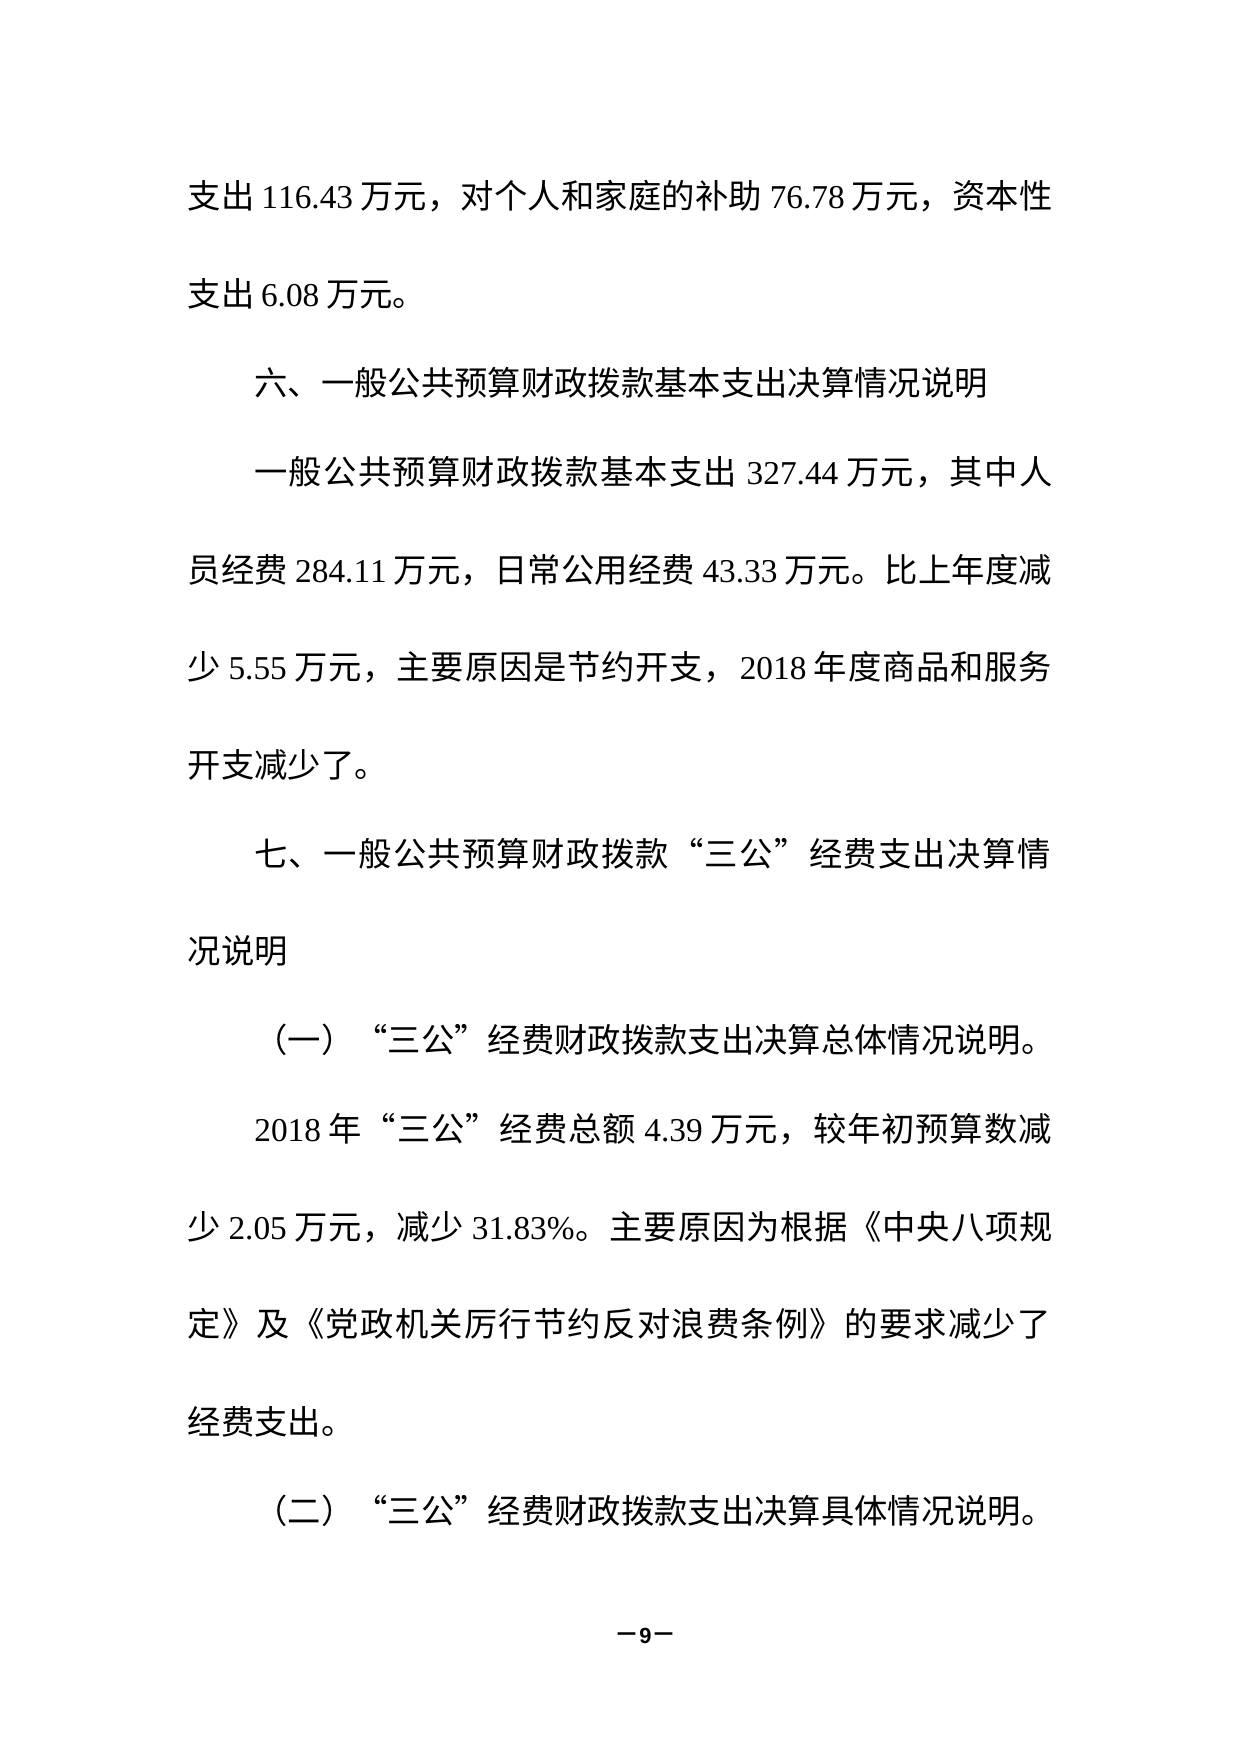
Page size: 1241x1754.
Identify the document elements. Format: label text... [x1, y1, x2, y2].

text 六、一般公共预算财政拨款基本支出决算情况说明 [187, 348, 1053, 413]
text （二）“三公”经费财政拨款支出决算具体情况说明。 [187, 1476, 1053, 1541]
text 2018年“三公”经费总额4.39万元，较年初预算数减少2.05万元，减少31.83%。主要原因为根据《中央八项规定》及《党政机关厉行节约反对浪费条例》的要求减少了经费支出。 [187, 1095, 1053, 1452]
text （一）“三公”经费财政拨款支出决算总体情况说明。 [187, 1006, 1053, 1071]
text 一般公共预算财政拨款基本支出327.44万元，其中人员经费284.11万元，日常公用经费43.33万元。比上年度减少5.55万元，主要原因是节约开支，2018年度商品和服务开支减少了。 [187, 438, 1053, 795]
text 七、一般公共预算财政拨款“三公”经费支出决算情况说明 [187, 819, 1053, 982]
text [187, 162, 1053, 324]
